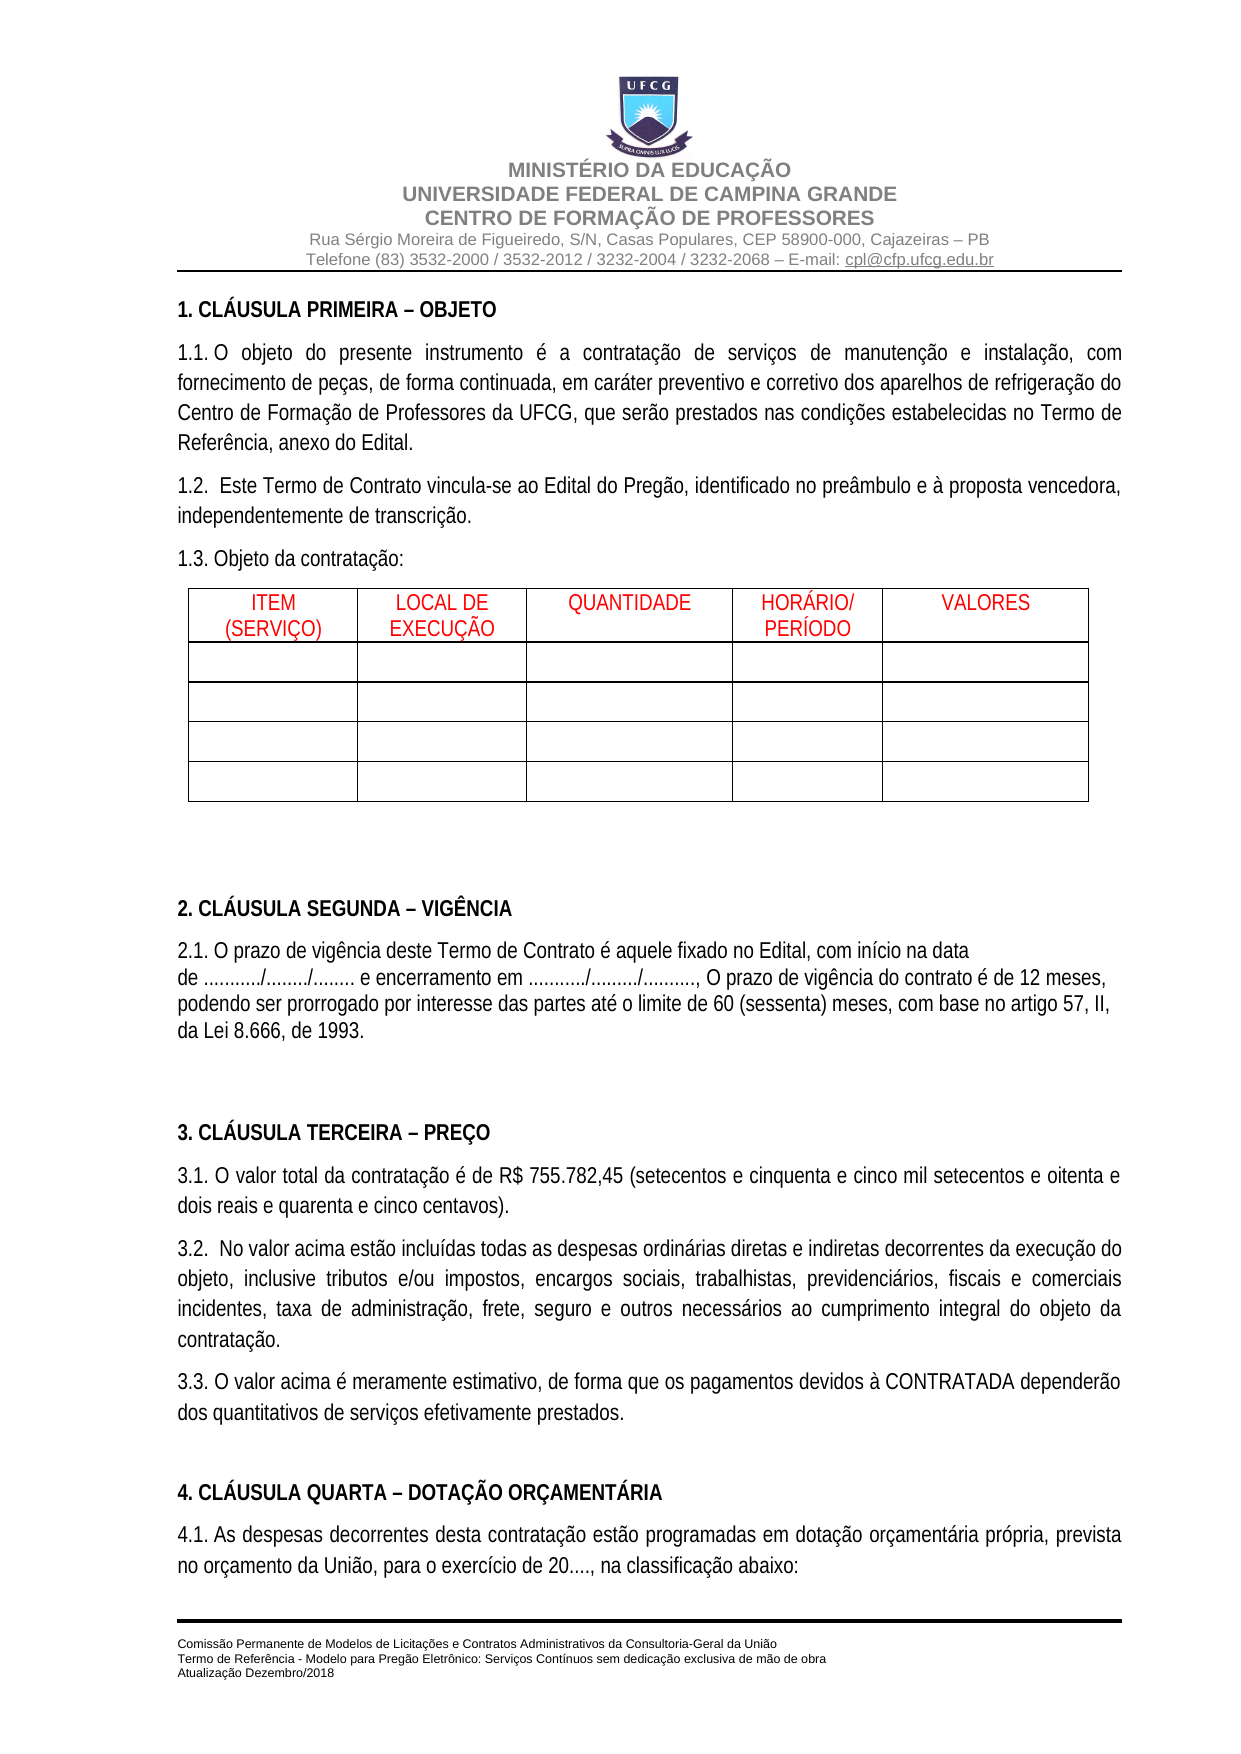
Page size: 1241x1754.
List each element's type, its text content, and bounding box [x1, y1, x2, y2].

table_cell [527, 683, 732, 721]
list CLÁUSULA TERCEIRA – PREÇO [177, 1119, 1122, 1146]
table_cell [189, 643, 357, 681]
list CLÁUSULA PRIMEIRA – OBJETO [177, 296, 1122, 322]
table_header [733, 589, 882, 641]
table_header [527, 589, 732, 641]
list Este Termo de Contrato vincula-se ao Edital do Pregão, identificado no preâmbulo e à proposta vencedora, independentemente de transcrição. [177, 472, 1122, 529]
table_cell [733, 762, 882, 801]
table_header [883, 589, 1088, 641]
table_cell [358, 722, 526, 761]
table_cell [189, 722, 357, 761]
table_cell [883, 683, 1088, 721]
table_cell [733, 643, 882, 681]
list CLÁUSULA SEGUNDA – VIGÊNCIA [177, 895, 1122, 921]
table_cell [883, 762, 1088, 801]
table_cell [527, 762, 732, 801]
text 3.3. O valor acima é meramente estimativo, de forma que os pagamentos devidos à CONTRATADA dependerão dos quantitativos de serviços efetivamente prestados. [177, 1368, 1122, 1425]
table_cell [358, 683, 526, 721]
text 3.2. No valor acima estão incluídas todas as despesas ordinárias diretas e indiretas decorrentes da execução do objeto, inclusive tributos e/ou impostos, encargos sociais, trabalhistas, previdenciários, fiscais e comerciais incidentes, taxa de administração, frete, seguro e outros necessários ao cumprimento integral do objeto da contratação. [177, 1235, 1122, 1352]
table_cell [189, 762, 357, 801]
list Objeto da contratação: [177, 545, 1122, 571]
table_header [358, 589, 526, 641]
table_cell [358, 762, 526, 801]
list O objeto do presente instrumento é a contratação de serviços de manutenção e instalação, com fornecimento de peças, de forma continuada, em caráter preventivo e corretivo dos aparelhos de refrigeração do Centro de Formação de Professores da UFCG, que serão prestados nas condições estabelecidas no Termo de Referência, anexo do Edital. [177, 339, 1122, 456]
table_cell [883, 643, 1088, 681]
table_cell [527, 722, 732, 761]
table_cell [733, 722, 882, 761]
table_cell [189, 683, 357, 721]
list As despesas decorrentes desta contratação estão programadas em dotação orçamentária própria, prevista no orçamento da União, para o exercício de 20...., na classificação abaixo: [177, 1521, 1122, 1578]
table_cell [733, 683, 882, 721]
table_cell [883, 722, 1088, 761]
list CLÁUSULA QUARTA – DOTAÇÃO ORÇAMENTÁRIA [177, 1479, 1122, 1505]
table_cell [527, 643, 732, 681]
picture [605, 73, 695, 159]
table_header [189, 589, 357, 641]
list O prazo de vigência deste Termo de Contrato é aquele fixado no Edital, com início na data de .........../......../........ e encerramento em .........../........./.........., O prazo de vigência do contrato é de 12 meses, podendo ser prorrogado por interesse das partes até o limite de 60 (sessenta) meses, com base no artigo 57, II, da Lei 8.666, de 1993. [177, 937, 1122, 1043]
text 3.1. O valor total da contratação é de R$ 755.782,45 (setecentos e cinquenta e cinco mil setecentos e oitenta e dois reais e quarenta e cinco centavos). [177, 1162, 1122, 1218]
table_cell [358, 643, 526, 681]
